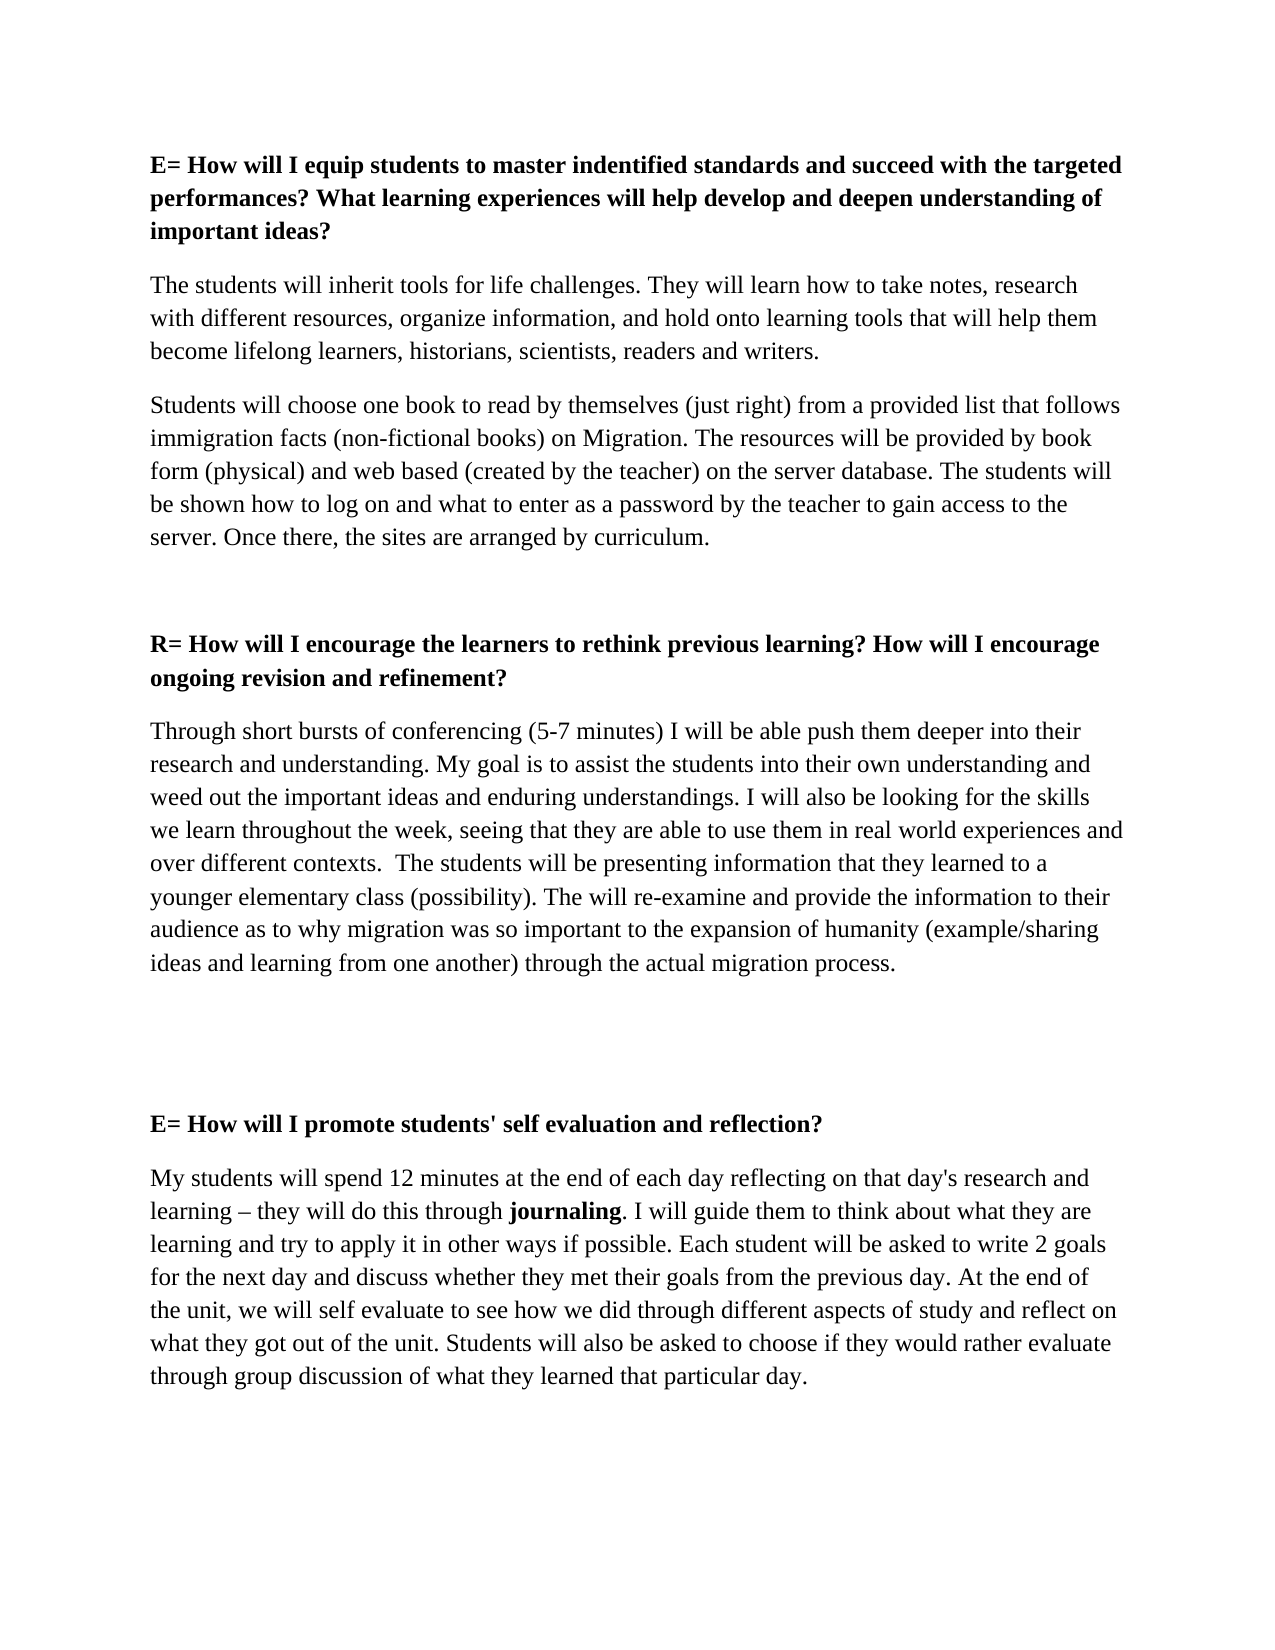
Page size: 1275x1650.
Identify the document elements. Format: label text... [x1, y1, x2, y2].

text My students will spend 12 minutes at the end of each day reflecting on that day's research and learning – they will do this through journaling. I will guide them to think about what they are learning and try to apply it in other ways if possible. Each student will be asked to write 2 goals for the next day and discuss whether they met their goals from the previous day. At the end of the unit, we will self evaluate to see how we did through different aspects of study and reflect on what they got out of the unit. Students will also be asked to choose if they would rather evaluate through group discussion of what they learned that particular day. [150, 1163, 1125, 1390]
text Through short bursts of conferencing (5-7 minutes) I will be able push them deeper into their research and understanding. My goal is to assist the students into their own understanding and weed out the important ideas and enduring understandings. I will also be looking for the skills we learn throughout the week, seeing that they are able to use them in real world experiences and over different contexts. The students will be presenting information that they learned to a younger elementary class (possibility). The will re-examine and provide the information to their audience as to why migration was so important to the expansion of humanity (example/sharing ideas and learning from one another) through the actual migration process. [150, 716, 1125, 976]
text Students will choose one book to read by themselves (just right) from a provided list that follows immigration facts (non-fictional books) on Migration. The resources will be provided by book form (physical) and web based (created by the teacher) on the server database. The students will be shown how to log on and what to enter as a password by the teacher to gain access to the server. Once there, the sites are arranged by curriculum. [150, 390, 1125, 551]
text E= How will I equip students to master indentified standards and succeed with the targeted performances? What learning experiences will help develop and deepen understanding of important ideas? [150, 150, 1125, 245]
text E= How will I promote students' self evaluation and reflection? [150, 1109, 1125, 1138]
text The students will inherit tools for life challenges. They will learn how to take notes, research with different resources, organize information, and hold onto learning tools that will help them become lifelong learners, historians, scientists, readers and writers. [150, 270, 1125, 365]
text R= How will I encourage the learners to rethink previous learning? How will I encourage ongoing revision and refinement? [150, 629, 1125, 691]
